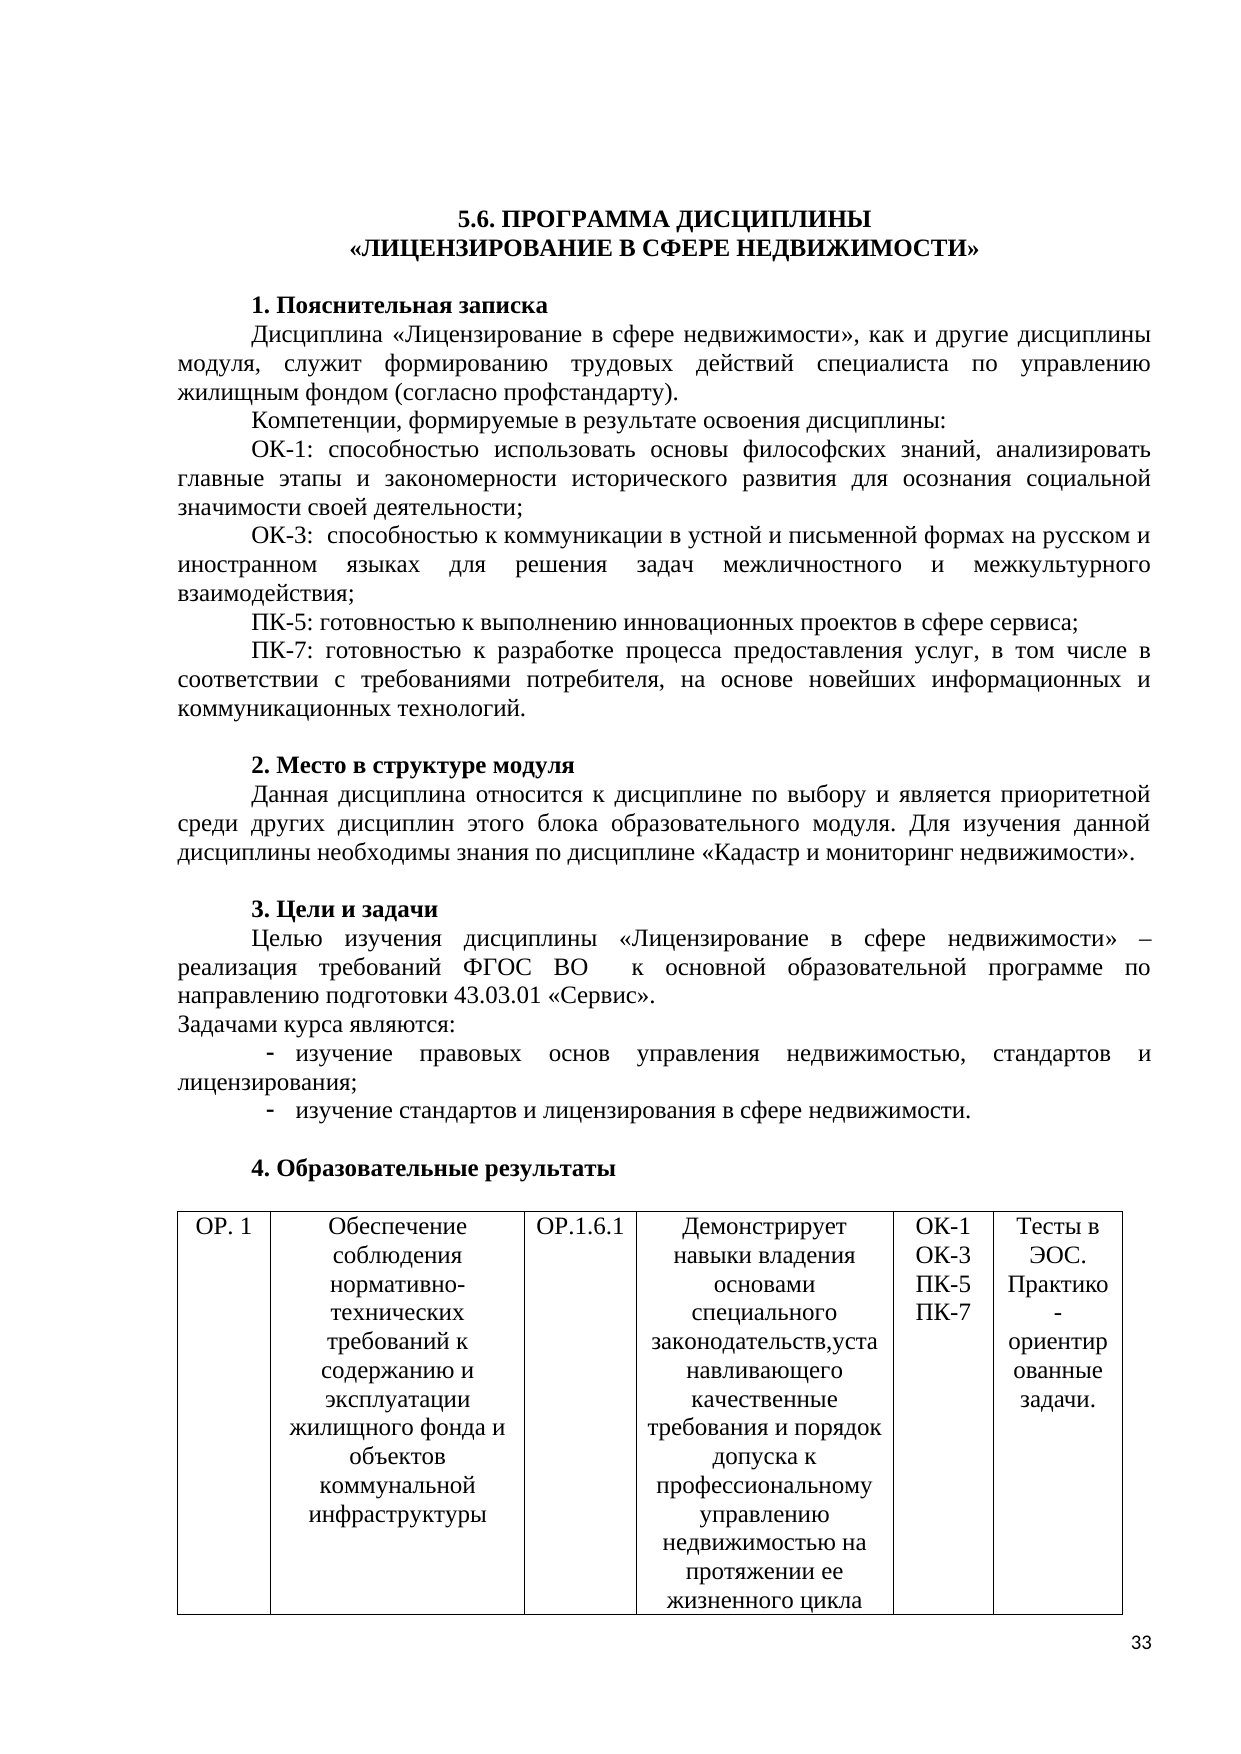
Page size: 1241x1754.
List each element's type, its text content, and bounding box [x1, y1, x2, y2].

text 3. Цели и задачи [177, 894, 1152, 923]
text «ЛИЦЕНЗИРОВАНИЕ В СФЕРЕ НЕДВИЖИМОСТИ» [177, 233, 1152, 262]
text ПК-7: готовностью к разработке процесса предоставления услуг, в том числе в соответствии с требованиями потребителя, на основе новейших информационных и коммуникационных технологий. [177, 636, 1152, 722]
table_header ОК-1 ОК-3 ПК-5 ПК-7 [894, 1212, 993, 1614]
text ОК-3: способностью к коммуникации в устной и письменной формах на русском и иностранном языках для решения задач межличностного и межкультурного взаимодействия; [177, 521, 1152, 607]
list изучение правовых основ управления недвижимостью, стандартов и лицензирования; [177, 1038, 1152, 1096]
text 5.6. ПРОГРАММА ДИСЦИПЛИНЫ [177, 204, 1152, 233]
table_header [271, 1212, 524, 1614]
table_header ОР. 1 [178, 1212, 270, 1614]
text ПК-5: готовностью к выполнению инновационных проектов в сфере сервиса; [177, 607, 1152, 636]
text Целью изучения дисциплины «Лицензирование в сфере недвижимости» – реализация требований ФГОС ВО к основной образовательной программе по направлению подготовки 43.03.01 «Сервис». [177, 923, 1152, 1009]
text Компетенции, формируемые в результате освоения дисциплины: [177, 406, 1152, 434]
text Задачами курса являются: [177, 1009, 1152, 1038]
list изучение стандартов и лицензирования в сфере недвижимости. [177, 1096, 1152, 1124]
text 2. Место в структуре модуля [177, 751, 1152, 779]
text Данная дисциплина относится к дисциплине по выбору и является приоритетной среди других дисциплин этого блока образовательного модуля. Для изучения данной дисциплины необходимы знания по дисциплине «Кадастр и мониторинг недвижимости». [177, 779, 1152, 866]
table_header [994, 1212, 1122, 1614]
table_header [637, 1212, 893, 1614]
text 1. Пояснительная записка [177, 291, 1152, 319]
table_header ОР.1.6.1 [525, 1212, 636, 1614]
text Дисциплина «Лицензирование в сфере недвижимости», как и другие дисциплины модуля, служит формированию трудовых действий специалиста по управлению жилищным фондом (согласно профстандарту). [177, 319, 1152, 406]
text 4. Образовательные результаты [177, 1153, 1152, 1182]
text ОК-1: способностью использовать основы философских знаний, анализировать главные этапы и закономерности исторического развития для осознания социальной значимости своей деятельности; [177, 434, 1152, 521]
